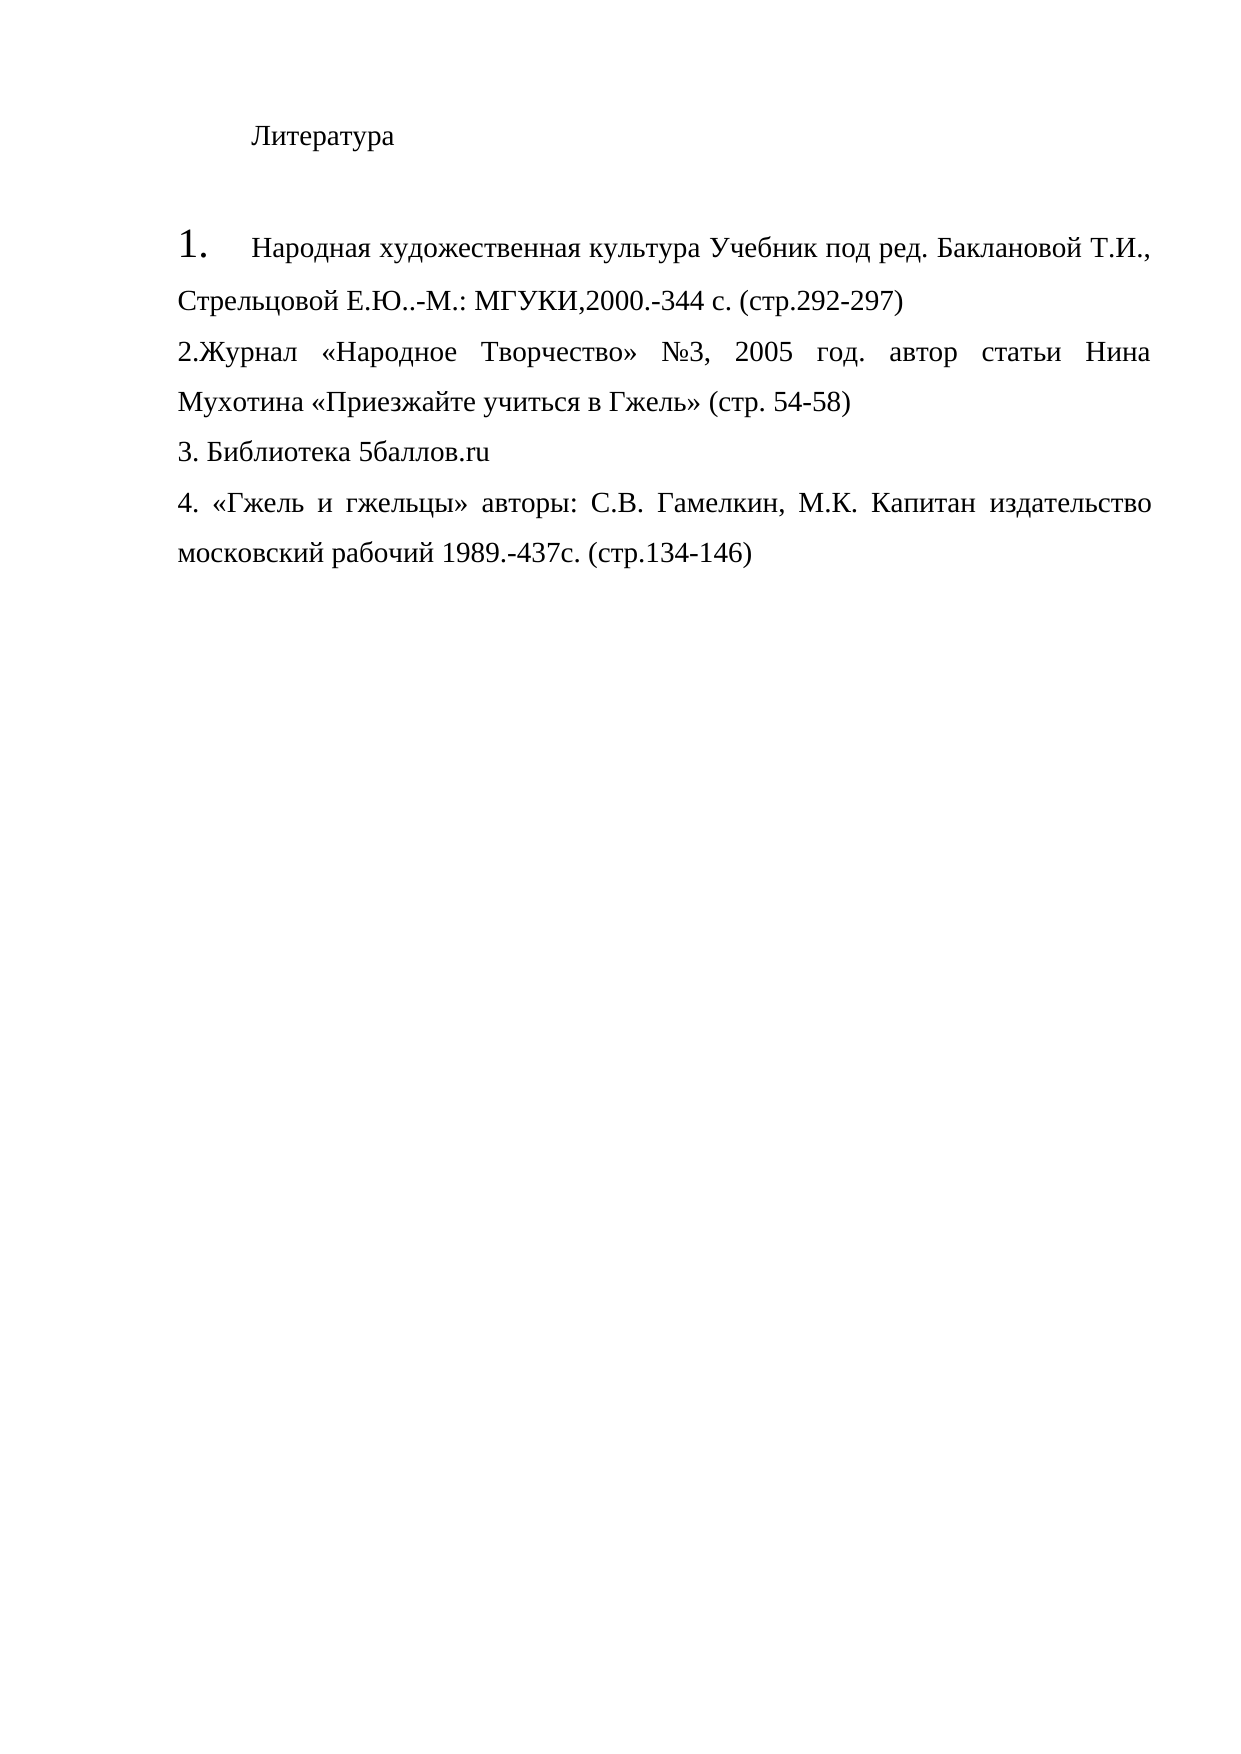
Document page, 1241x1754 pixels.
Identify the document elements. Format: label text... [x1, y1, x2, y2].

text 4. «Гжель и гжельцы» авторы: С.В. Гамелкин, М.К. Капитан издательство московский рабочий 1989.-437с. (стр.134-146) [177, 485, 1152, 568]
text 3. Библиотека 5баллов.ru [177, 434, 1152, 468]
text Литература [177, 118, 1152, 152]
text 2.Журнал «Народное Творчество» №3, 2005 год. автор статьи Нина Мухотина «Приезжайте учиться в Гжель» (стр. 54-58) [177, 334, 1152, 418]
list Народная художественная культура Учебник под ред. Баклановой Т.И., Стрельцовой Е.Ю..-М.: МГУКИ,2000.-344 с. (стр.292-297) [177, 219, 1152, 317]
